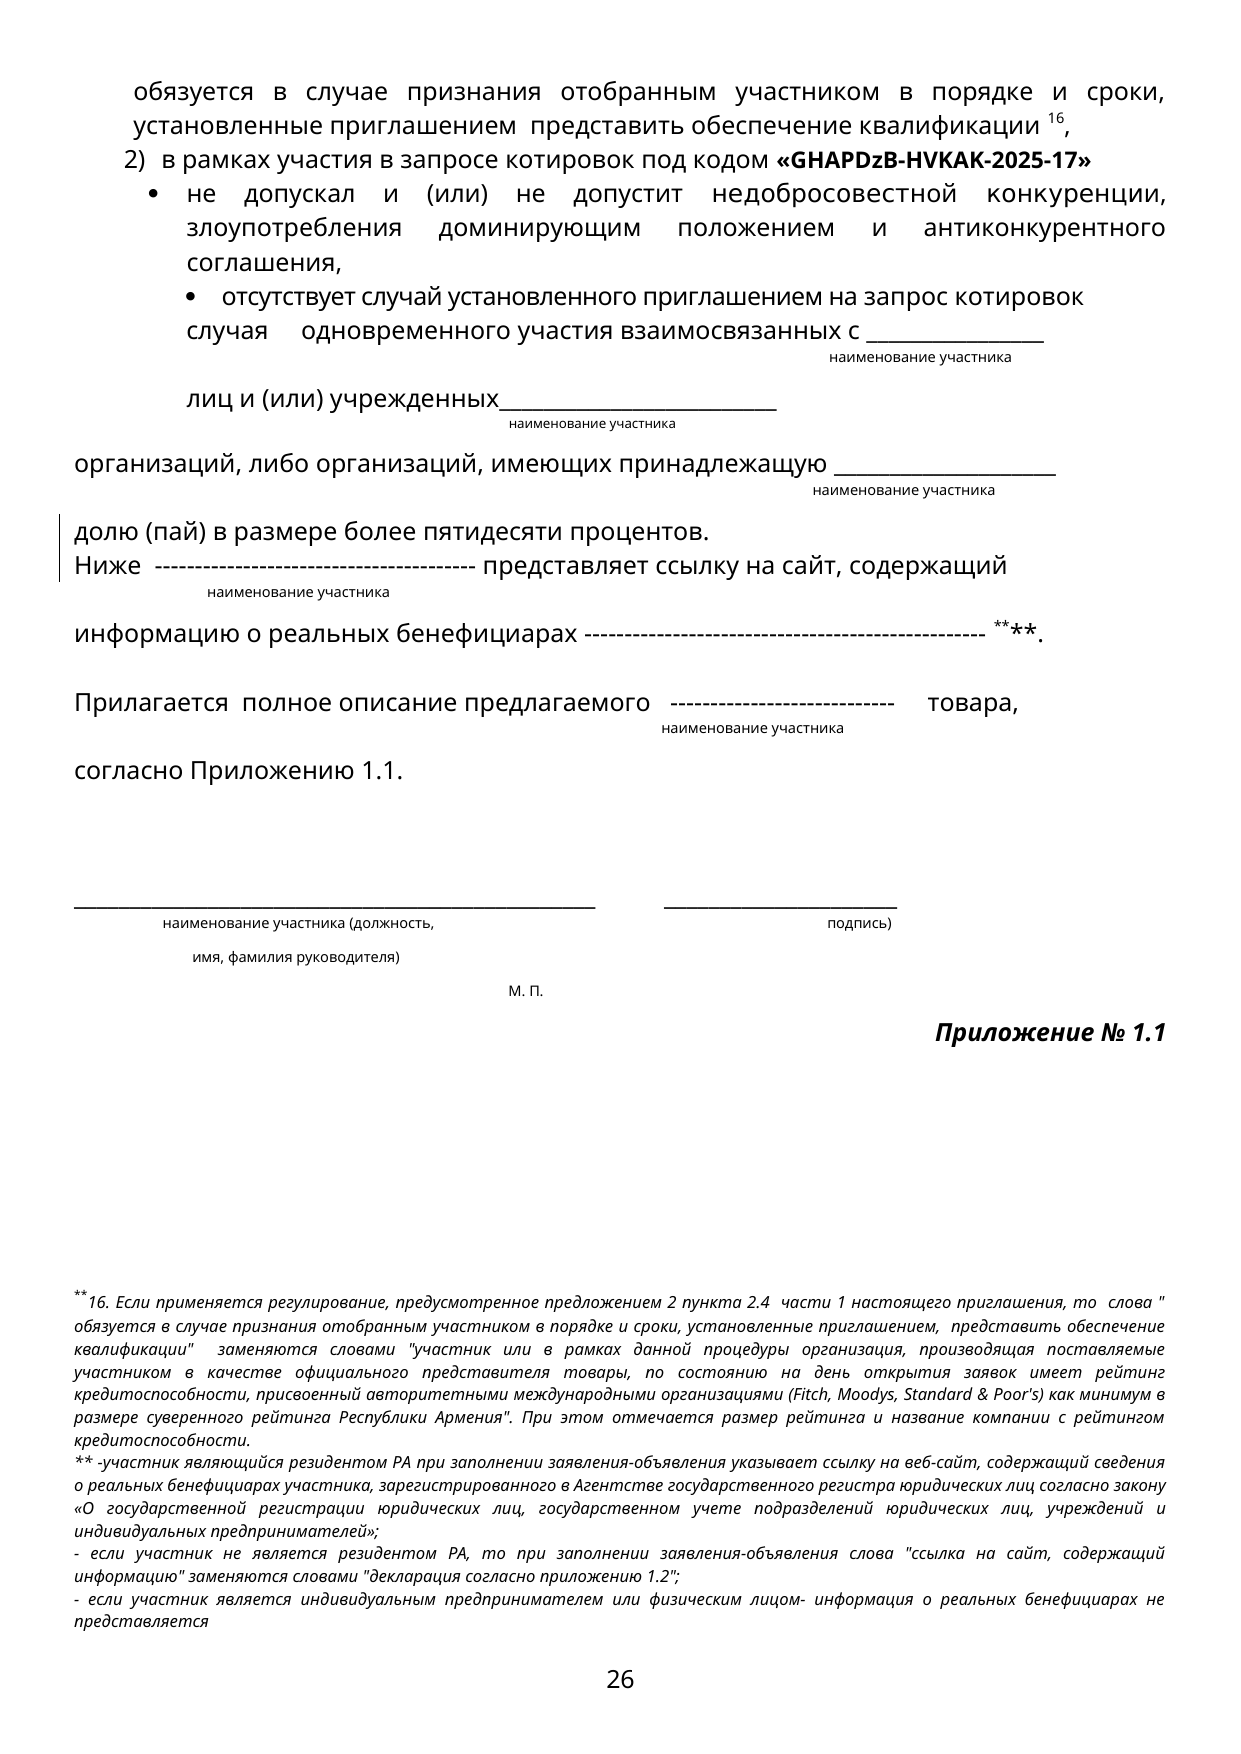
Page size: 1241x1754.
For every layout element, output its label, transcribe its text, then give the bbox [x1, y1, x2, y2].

text организаций, либо организаций, имеющих принадлежащую ____________________ [74, 446, 1167, 480]
text имя, фамилия руководителя) [192, 947, 1167, 981]
text долю (пай) в размере более пятидесяти процентов. [74, 514, 1167, 548]
list отсутствует случай установленного приглашением на запрос котировок случая одновременного участия взаимосвязанных с ________________ [186, 278, 1167, 346]
text М. П. [192, 981, 1167, 1015]
text наименование участника (должность, подпись) [162, 913, 1167, 947]
text информацию о реальных бенефициарах -------------------------------------------------- **. [74, 616, 1167, 650]
text наименование участника [812, 480, 1167, 514]
text Ниже ---------------------------------------- представляет ссылку на сайт, содержащий [74, 548, 1167, 582]
text лиц и (или) учрежденных_________________________ [186, 380, 1167, 414]
text наименование участника [74, 718, 1167, 752]
text наименование участника [399, 414, 1167, 446]
text _______________________________________________ _____________________ [74, 879, 1167, 913]
text обязуется в случае признания отобранным участником в порядке и сроки, установленные приглашением представить обеспечение квалификации 16, [133, 74, 1167, 142]
list в рамках участия в запросе котировок под кодом «GHAPDzB-HVKAK-2025-17» [123, 142, 1167, 176]
text Прилагается полное описание предлагаемого ---------------------------- товара, [74, 684, 1167, 718]
text наименование участника [186, 346, 1167, 380]
list не допускал и (или) не допустит недобросовестной конкуренции, злоупотребления доминирующим положением и антиконкурентного соглашения, [149, 176, 1167, 278]
text наименование участника [207, 582, 1167, 616]
text Приложение № 1.1 [74, 1015, 1167, 1049]
text согласно Приложению 1.1. [74, 752, 1167, 786]
